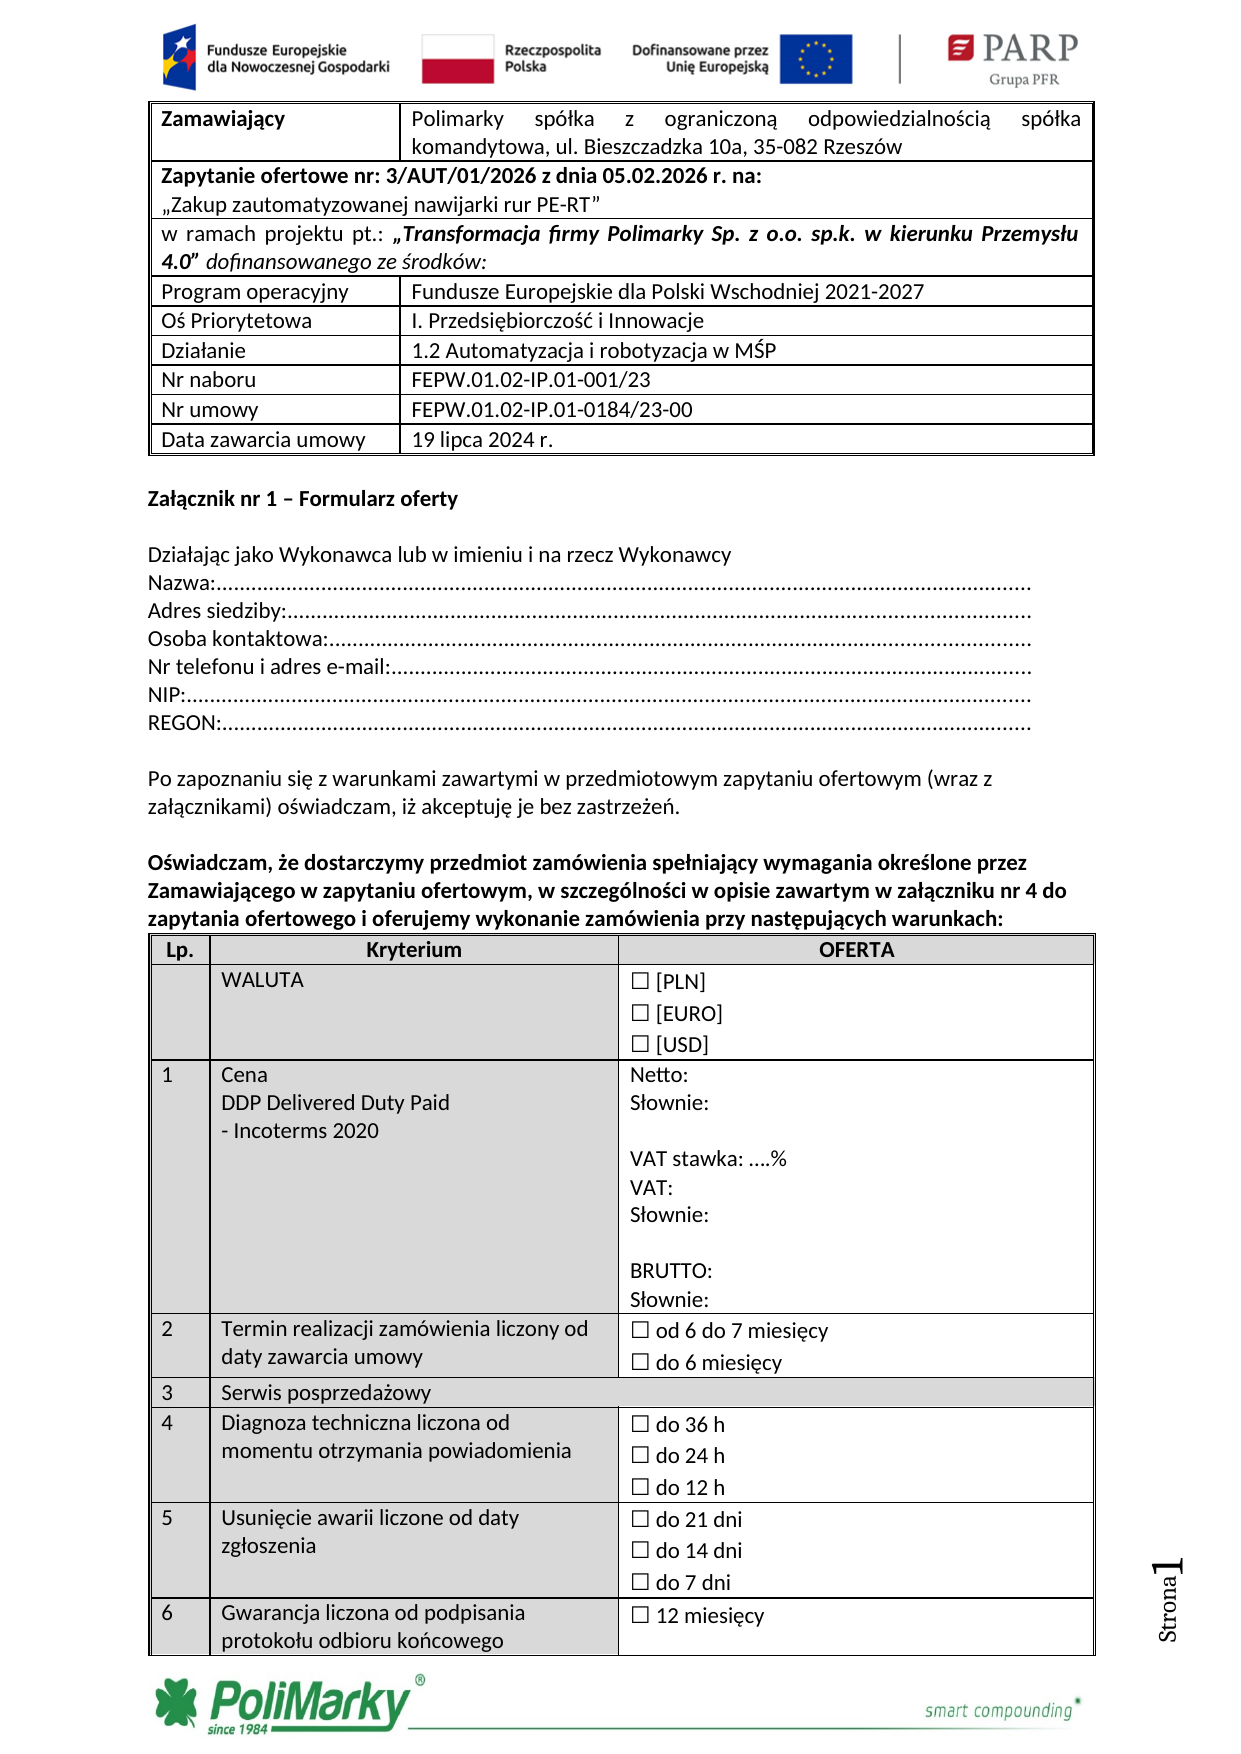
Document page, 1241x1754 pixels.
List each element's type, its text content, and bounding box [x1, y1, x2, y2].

text REGON: [148, 708, 1092, 736]
table_cell 6 [152, 1599, 209, 1654]
table_header OFERTA [619, 936, 1093, 964]
text Działając jako Wykonawca lub w imieniu i na rzecz Wykonawcy [148, 540, 1092, 568]
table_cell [619, 1599, 1093, 1654]
text Nazwa: [148, 568, 1092, 596]
table_cell Termin realizacji zamówienia liczony od daty zawarcia umowy [211, 1314, 618, 1377]
table_cell do 21 dni do 14 dni do 7 dni [619, 1503, 1093, 1597]
table_cell Nr umowy [152, 395, 399, 423]
table_cell 1.2 Automatyzacja i robotyzacja w MŚP [401, 336, 1092, 364]
table_header Kryterium [211, 936, 618, 964]
table_cell 1 [152, 1061, 209, 1313]
table_cell Nr naboru [152, 366, 399, 394]
table_cell Cena DDP Delivered Duty Paid - Incoterms 2020 [211, 1061, 618, 1313]
table_cell Serwis posprzedażowy [211, 1378, 1093, 1406]
text NIP: [148, 680, 1092, 708]
table_cell 4 [152, 1408, 209, 1502]
table_cell Fundusze Europejskie dla Polski Wschodniej 2021-2027 [401, 277, 1092, 305]
table_cell Diagnoza techniczna liczona od momentu otrzymania powiadomienia [211, 1408, 618, 1502]
table_cell 2 [152, 1314, 209, 1377]
table_cell do 36 h do 24 h do 12 h [619, 1408, 1093, 1502]
table_cell FEPW.01.02-IP.01-0184/23-00 [401, 395, 1092, 423]
table_cell 3 [152, 1378, 209, 1406]
table_cell Oś Priorytetowa [152, 307, 399, 334]
text Oświadczam, że dostarczymy przedmiot zamówienia spełniający wymagania określone przez Zamawiającego w zapytaniu ofertowym, w szczególności w opisie zawartym w załączniku nr 4 do zapytania ofertowego i oferujemy wykonanie zamówienia przy następujących warunkach: [148, 848, 1092, 932]
text Nr telefonu i adres e-mail: [148, 652, 1092, 680]
table_cell [PLN] [EURO] [USD] [619, 965, 1093, 1059]
table_cell Działanie [152, 336, 399, 364]
table_cell [152, 965, 209, 1059]
text Adres siedziby: [148, 596, 1092, 624]
table_header Polimarky spółka z ograniczoną odpowiedzialnością spółka komandytowa, ul. Bieszczadzka 10a, 35-082 Rzeszów [401, 104, 1092, 160]
table_cell od 6 do 7 miesięcy do 6 miesięcy [619, 1314, 1093, 1377]
table_cell WALUTA [211, 965, 618, 1059]
picture [147, 1661, 1093, 1754]
table_cell Zapytanie ofertowe nr: 3/AUT/01/2026 z dnia 05.02.2026 r. na: „Zakup zautomatyzowanej nawijarki rur PE-RT” [152, 162, 1092, 218]
text Załącznik nr 1 – Formularz oferty [148, 484, 1092, 512]
picture [148, 14, 1093, 101]
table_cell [211, 1599, 618, 1654]
table_cell Usunięcie awarii liczone od daty zgłoszenia [211, 1503, 618, 1597]
table_cell Program operacyjny [152, 277, 399, 305]
table_header Zamawiający [152, 104, 399, 160]
table_cell FEPW.01.02-IP.01-001/23 [401, 366, 1092, 394]
table_cell Netto: Słownie: VAT stawka: ….% VAT: Słownie: BRUTTO: Słownie: [619, 1061, 1093, 1313]
text Po zapoznaniu się z warunkami zawartymi w przedmiotowym zapytaniu ofertowym (wraz z załącznikami) oświadczam, iż akceptuję je bez zastrzeżeń. [148, 764, 1092, 820]
text Osoba kontaktowa: [148, 624, 1092, 652]
table_cell 19 lipca 2024 r. [401, 425, 1092, 453]
table_cell 5 [152, 1503, 209, 1597]
table_cell w ramach projektu pt.: „Transformacja firmy Polimarky Sp. z o.o. sp.k. w kierunku Przemysłu 4.0” dofinansowanego ze środków: [152, 219, 1092, 275]
table_cell I. Przedsiębiorczość i Innowacje [401, 307, 1092, 334]
table_header Lp. [152, 936, 209, 964]
table_cell Data zawarcia umowy [152, 425, 399, 453]
